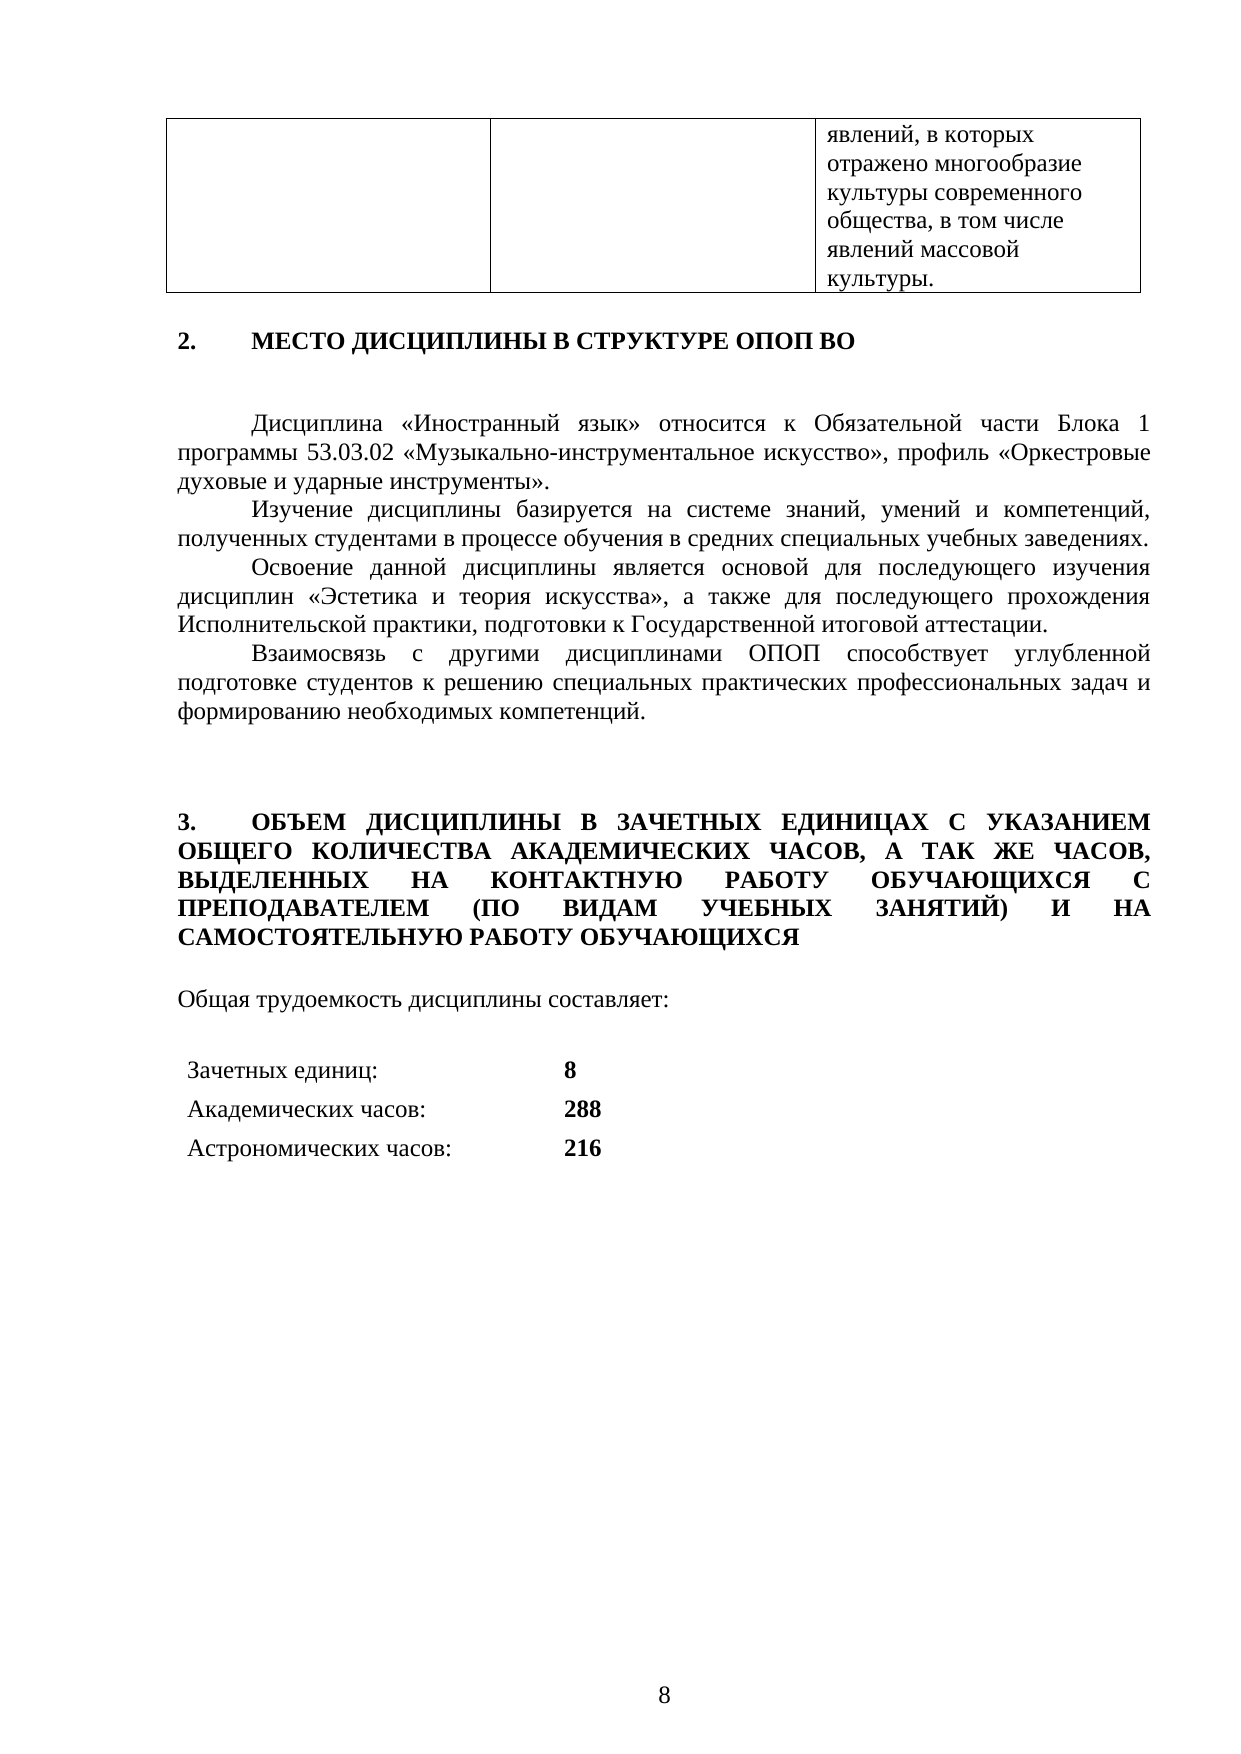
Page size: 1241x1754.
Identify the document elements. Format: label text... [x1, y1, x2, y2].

text Общая трудоемкость дисциплины составляет: [177, 984, 1152, 1013]
list Взаимосвязь с другими дисциплинами ОПОП способствует углубленной подготовке студентов к решению специальных практических профессиональных задач и формированию необходимых компетенций. [177, 638, 1152, 724]
table_cell 288 [553, 1089, 636, 1128]
table_header 8 [553, 1050, 636, 1089]
text Дисциплина «Иностранный язык» относится к Обязательной части Блока 1 программы 53.03.02 «Музыкально-инструментальное искусство», профиль «Оркестровые духовые и ударные инструменты». [177, 408, 1152, 494]
table_cell 216 [553, 1128, 636, 1167]
text Изучение дисциплины базируется на системе знаний, умений и компетенций, полученных студентами в процессе обучения в средних специальных учебных заведениях. [177, 494, 1152, 552]
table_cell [816, 119, 1140, 292]
text Освоение данной дисциплины является основой для последующего изучения дисциплин «Эстетика и теория искусства», а также для последующего прохождения Исполнительской практики, подготовки к Государственной итоговой аттестации. [177, 552, 1152, 638]
table_cell Астрономических часов: [176, 1128, 553, 1167]
table_cell Академических часов: [176, 1089, 553, 1128]
subtitle ОБЪЕМ ДИСЦИПЛИНЫ В ЗАЧЕТНЫХ ЕДИНИЦАХ С УКАЗАНИЕМ ОБЩЕГО КОЛИЧЕСТВА АКАДЕМИЧЕСКИХ ЧАСОВ, А ТАК ЖЕ ЧАСОВ, ВЫДЕЛЕННЫХ НА КОНТАКТНУЮ РАБОТУ ОБУЧАЮЩИХСЯ С ПРЕПОДАВАТЕЛЕМ (ПО ВИДАМ УЧЕБНЫХ ЗАНЯТИЙ) И НА САМОСТОЯТЕЛЬНУЮ РАБОТУ ОБУЧАЮЩИХСЯ [177, 807, 1152, 951]
table_header Зачетных единиц: [176, 1050, 553, 1089]
subtitle МЕСТО ДИСЦИПЛИНЫ В СТРУКТУРЕ ОПОП ВО [177, 326, 1152, 354]
